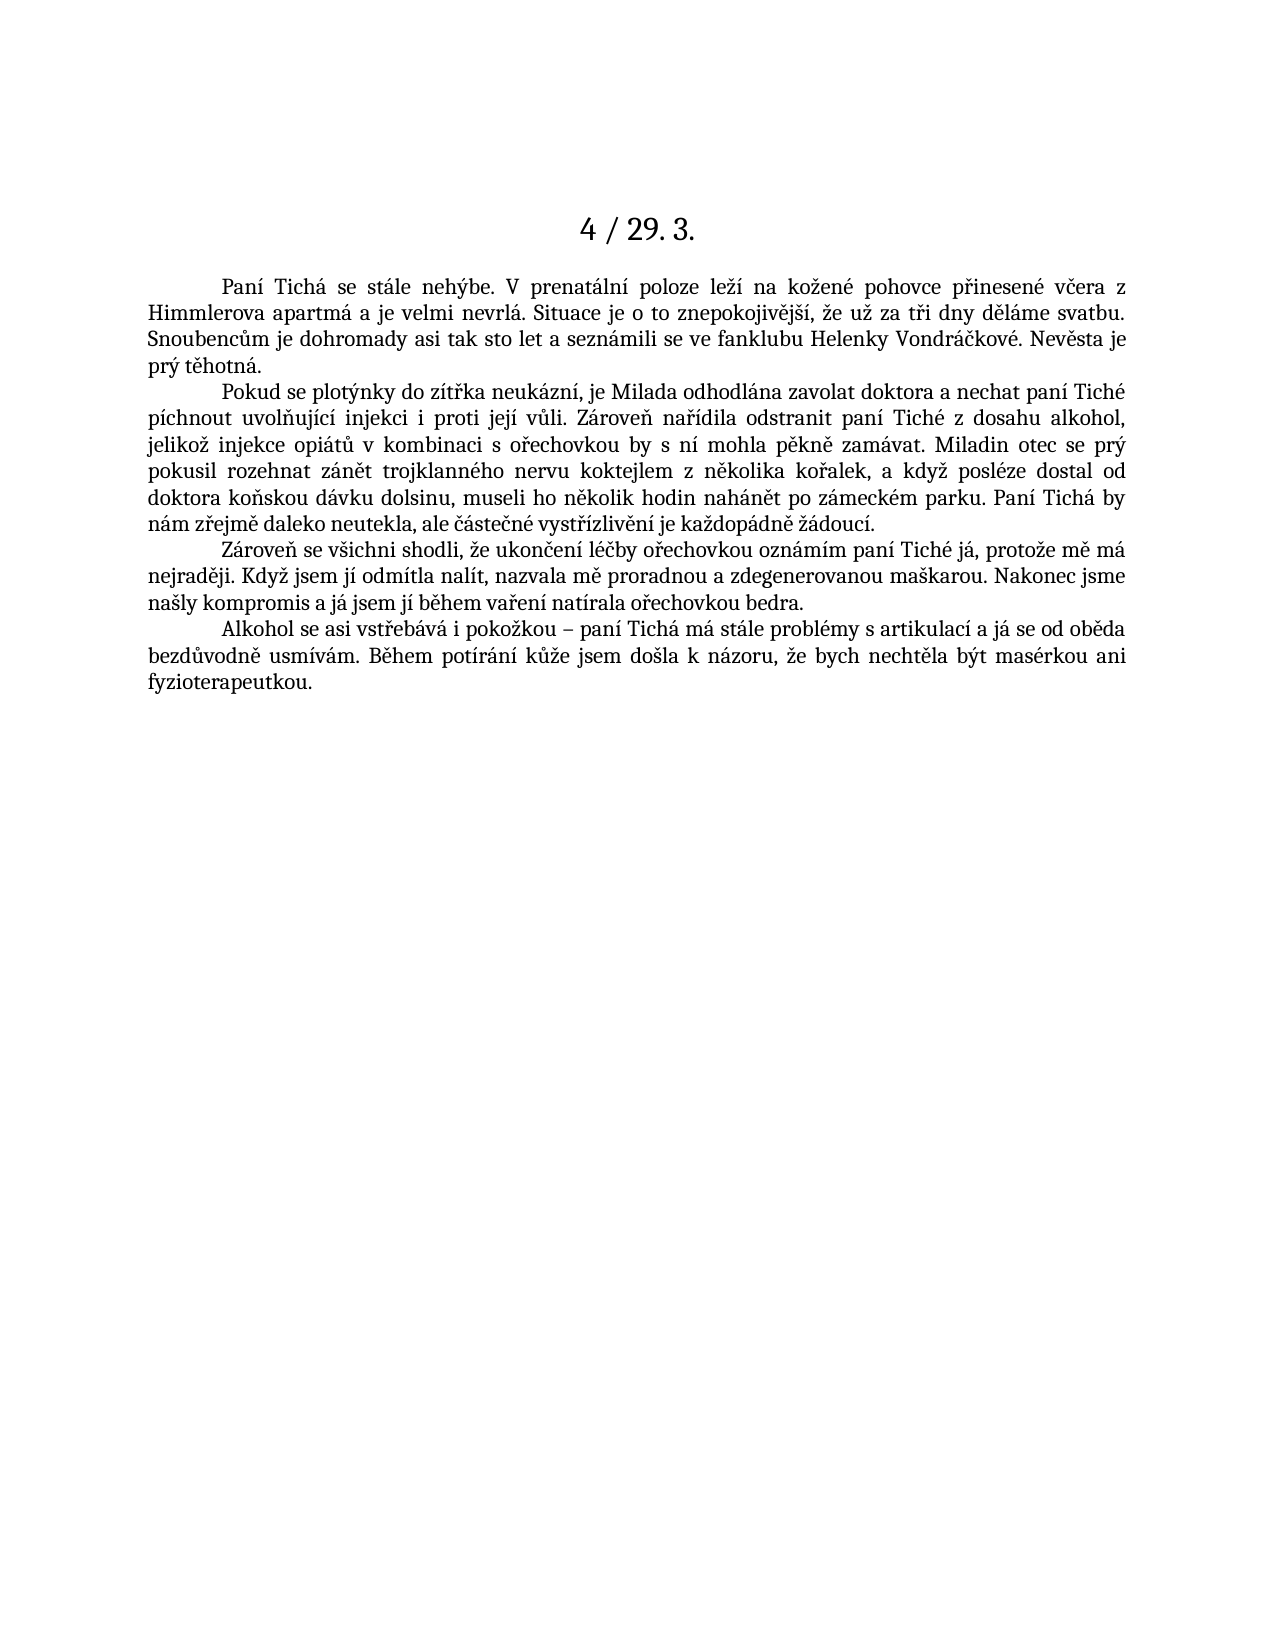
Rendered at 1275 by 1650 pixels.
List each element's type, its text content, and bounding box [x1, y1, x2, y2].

text Paní Tichá se stále nehýbe. V prenatální poloze leží na kožené pohovce přinesené včera z Himmlerova apartmá a je velmi nevrlá. Situace je o to znepokojivější, že už za tři dny děláme svatbu. Snoubencům je dohromady asi tak sto let a seznámili se ve fanklubu Helenky Vondráčkové. Nevěsta je prý těhotná. [148, 273, 1127, 379]
text Pokud se plotýnky do zítřka neukázní, je Milada odhodlána zavolat doktora a nechat paní Tiché píchnout uvolňující injekci i proti její vůli. Zároveň nařídila odstranit paní Tiché z dosahu alkohol, jelikož injekce opiátů v kombinaci s ořechovkou by s ní mohla pěkně zamávat. Miladin otec se prý pokusil rozehnat zánět trojklanného nervu koktejlem z několika kořalek, a když posléze dostal od doktora koňskou dávku dolsinu, museli ho několik hodin nahánět po zámeckém parku. Paní Tichá by nám zřejmě daleko neutekla, ale částečné vystřízlivění je každopádně žádoucí. [148, 379, 1127, 537]
text Zároveň se všichni shodli, že ukončení léčby ořechovkou oznámím paní Tiché já, protože mě má nejraději. Když jsem jí odmítla nalít, nazvala mě proradnou a zdegenerovanou maškarou. Nakonec jsme našly kompromis a já jsem jí během vaření natírala ořechovkou bedra. [148, 537, 1127, 616]
subtitle 4 / 29. 3. [148, 210, 1127, 248]
text Alkohol se asi vstřebává i pokožkou – paní Tichá má stále problémy s artikulací a já se od oběda bezdůvodně usmívám. Během potírání kůže jsem došla k názoru, že bych nechtěla být masérkou ani fyzioterapeutkou. [148, 616, 1127, 695]
